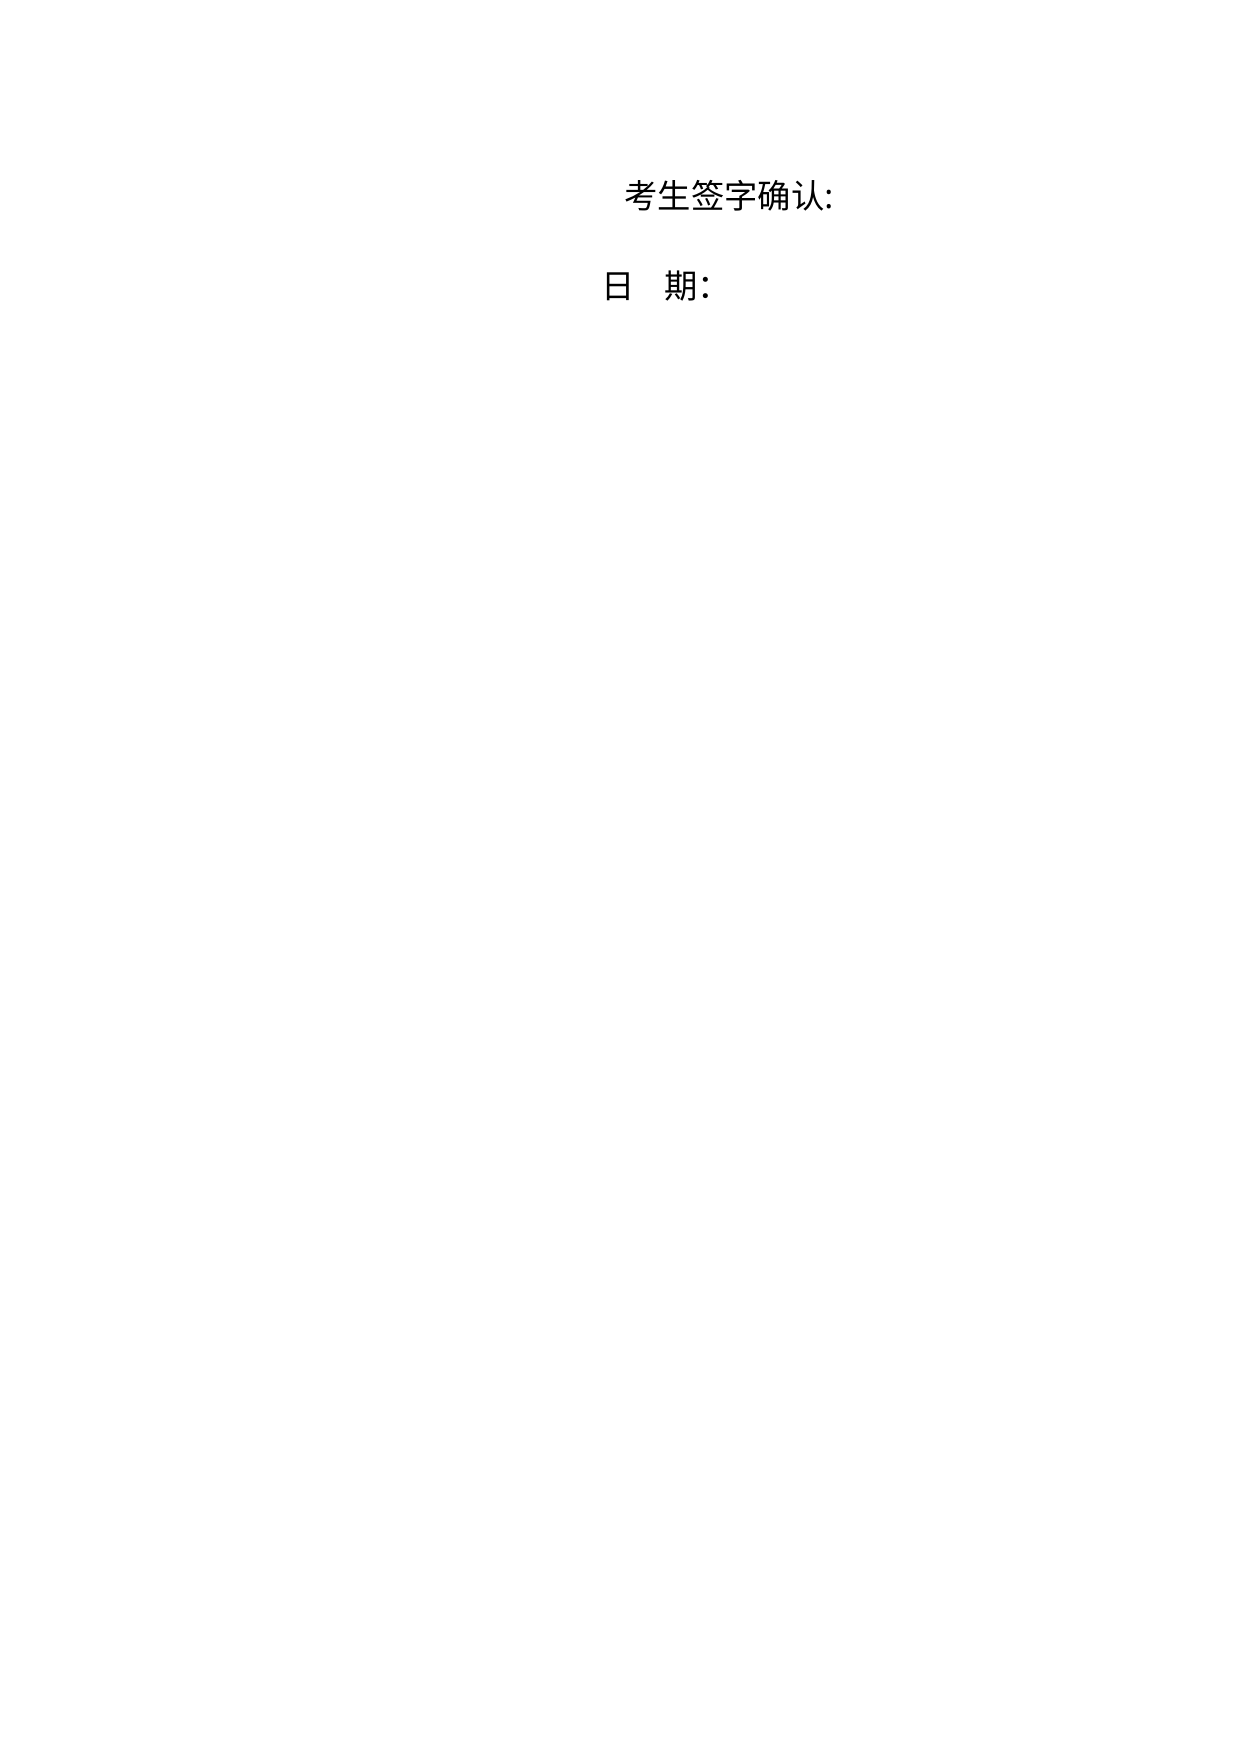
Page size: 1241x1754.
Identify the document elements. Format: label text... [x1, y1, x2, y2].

text 日 期： [187, 251, 936, 316]
text 考生签字确认: [187, 162, 1053, 227]
